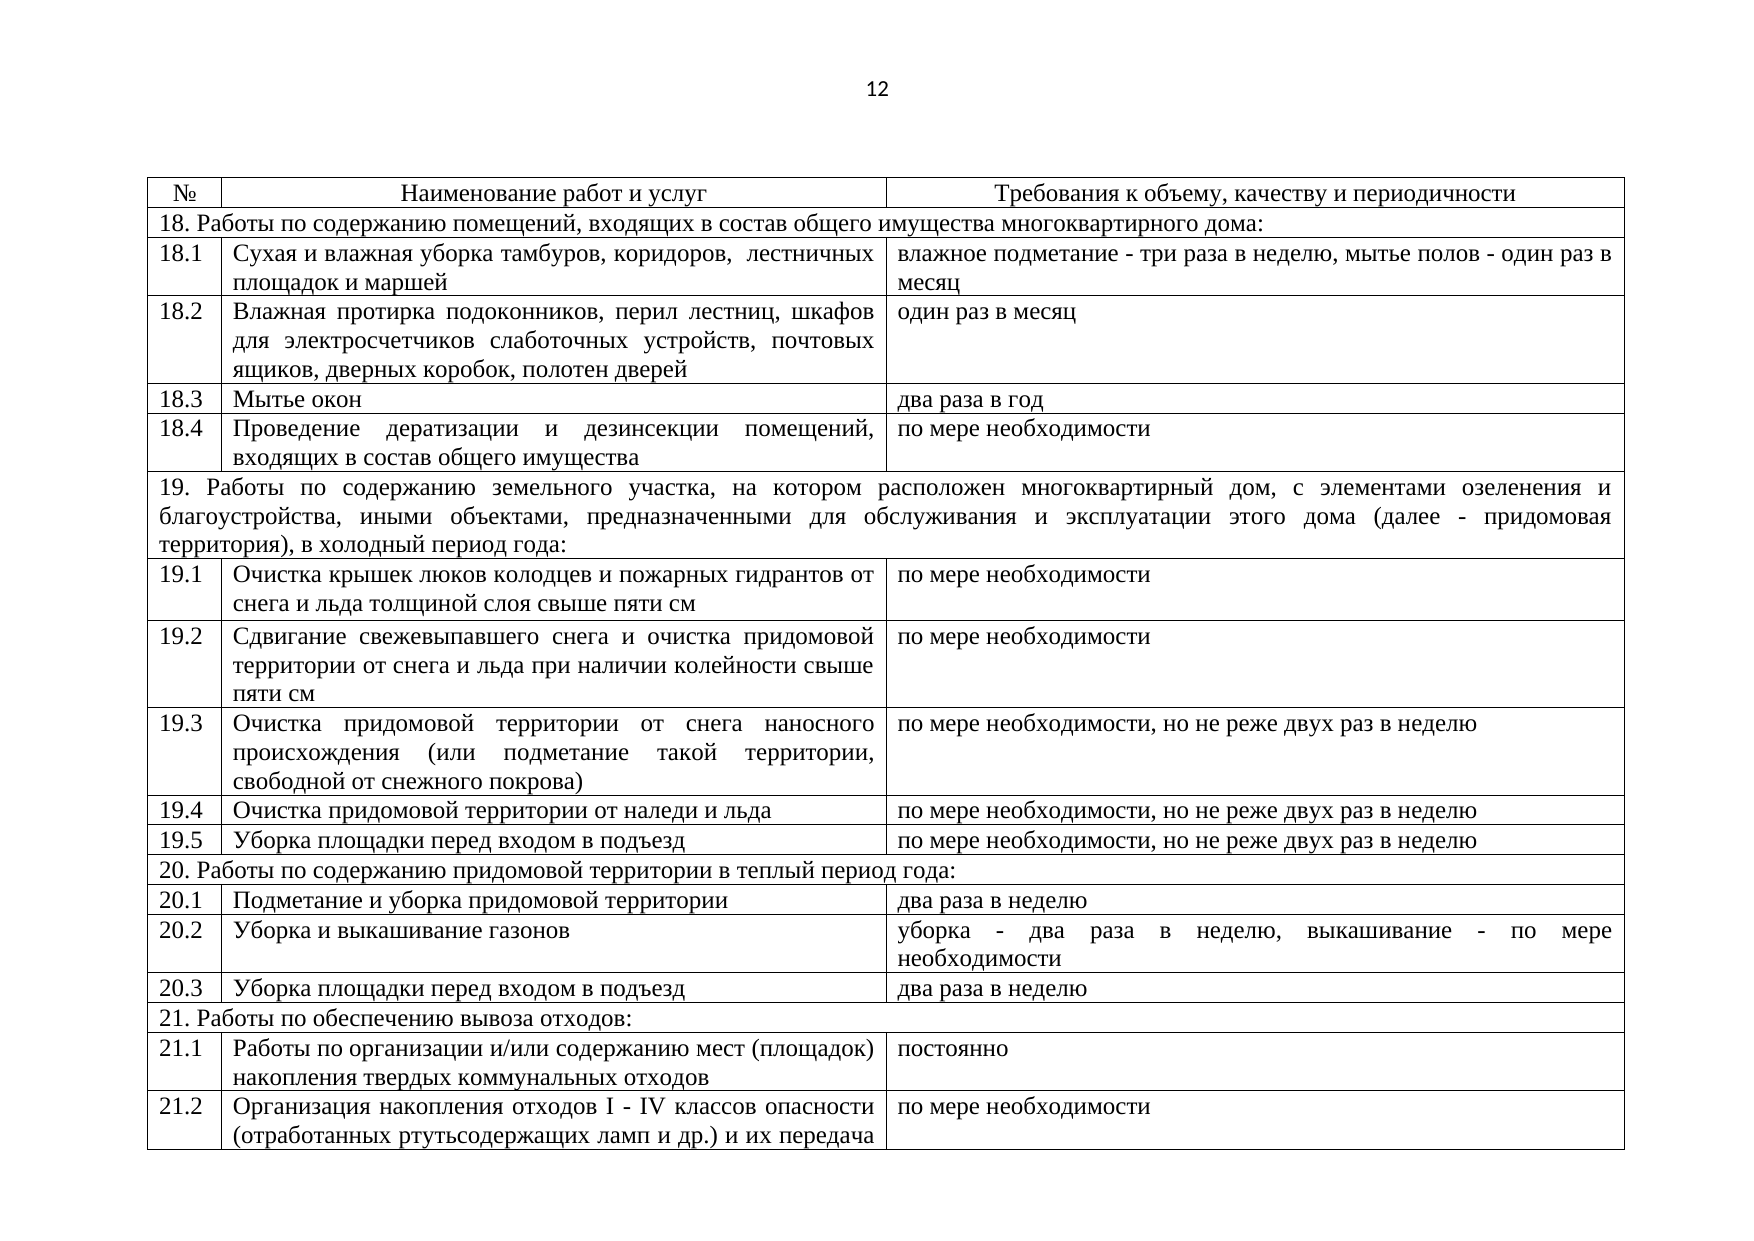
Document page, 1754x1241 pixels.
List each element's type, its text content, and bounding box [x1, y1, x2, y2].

table_cell 21. Работы по обеспечению вывоза отходов: [148, 1003, 1624, 1032]
table_cell Проведение дератизации и дезинсекции помещений, входящих в состав общего имущества [222, 414, 886, 471]
table_cell по мере необходимости, но не реже двух раз в неделю [887, 708, 1624, 794]
table_cell по мере необходимости [887, 414, 1624, 471]
table_cell по мере необходимости, но не реже двух раз в неделю [887, 825, 1624, 854]
table_cell 19.4 [148, 796, 221, 824]
table_cell Уборка площадки перед входом в подъезд [222, 825, 886, 854]
table_cell 19. Работы по содержанию земельного участка, на котором расположен многоквартирный дом, с элементами озеленения и благоустройства, иными объектами, предназначенными для обслуживания и эксплуатации этого дома (далее - придомовая территория), в холодный период года: [148, 472, 1624, 558]
table_cell два раза в год [887, 384, 1624, 412]
table_cell 21.1 [148, 1033, 221, 1090]
table_cell два раза в неделю [887, 885, 1624, 914]
table_cell 19.5 [148, 825, 221, 854]
table_cell 19.3 [148, 708, 221, 794]
table_cell 20.3 [148, 973, 221, 1002]
table_cell Сдвигание свежевыпавшего снега и очистка придомовой территории от снега и льда при наличии колейности свыше пяти см [222, 621, 886, 707]
table_cell по мере необходимости [887, 621, 1624, 707]
table_cell два раза в неделю [887, 973, 1624, 1002]
table_cell Очистка придомовой территории от наледи и льда [222, 796, 886, 824]
table_cell 20.1 [148, 885, 221, 914]
table_header Требования к объему, качеству и периодичности [887, 178, 1624, 207]
table_cell по мере необходимости [887, 559, 1624, 620]
table_cell Работы по организации и/или содержанию мест (площадок) накопления твердых коммунальных отходов [222, 1033, 886, 1090]
table_cell по мере необходимости [887, 1091, 1624, 1149]
table_cell постоянно [887, 1033, 1624, 1090]
table_cell уборка - два раза в неделю, выкашивание - по мере необходимости [887, 915, 1624, 972]
table_cell Уборка и выкашивание газонов [222, 915, 886, 972]
table_header Наименование работ и услуг [222, 178, 886, 207]
table_cell 18.1 [148, 238, 221, 295]
table_cell 18. Работы по содержанию помещений, входящих в состав общего имущества многоквартирного дома: [148, 208, 1624, 237]
table_cell Сухая и влажная уборка тамбуров, коридоров, лестничных площадок и маршей [222, 238, 886, 295]
table_cell Очистка крышек люков колодцев и пожарных гидрантов от снега и льда толщиной слоя свыше пяти см [222, 559, 886, 620]
table_cell 21.2 [148, 1091, 221, 1149]
table_cell 19.1 [148, 559, 221, 620]
table_cell Подметание и уборка придомовой территории [222, 885, 886, 914]
table_cell Мытье окон [222, 384, 886, 412]
table_header № [148, 178, 221, 207]
table_cell 19.2 [148, 621, 221, 707]
table_cell 20. Работы по содержанию придомовой территории в теплый период года: [148, 855, 1624, 884]
table_cell Очистка придомовой территории от снега наносного происхождения (или подметание такой территории, свободной от снежного покрова) [222, 708, 886, 794]
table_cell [222, 1091, 886, 1149]
table_cell 18.2 [148, 296, 221, 383]
table_cell 18.4 [148, 414, 221, 471]
table_cell 18.3 [148, 384, 221, 412]
table_cell Уборка площадки перед входом в подъезд [222, 973, 886, 1002]
table_cell 20.2 [148, 915, 221, 972]
table_cell влажное подметание - три раза в неделю, мытье полов - один раз в месяц [887, 238, 1624, 295]
table_cell один раз в месяц [887, 296, 1624, 383]
table_cell по мере необходимости, но не реже двух раз в неделю [887, 796, 1624, 824]
table_cell Влажная протирка подоконников, перил лестниц, шкафов для электросчетчиков слаботочных устройств, почтовых ящиков, дверных коробок, полотен дверей [222, 296, 886, 383]
